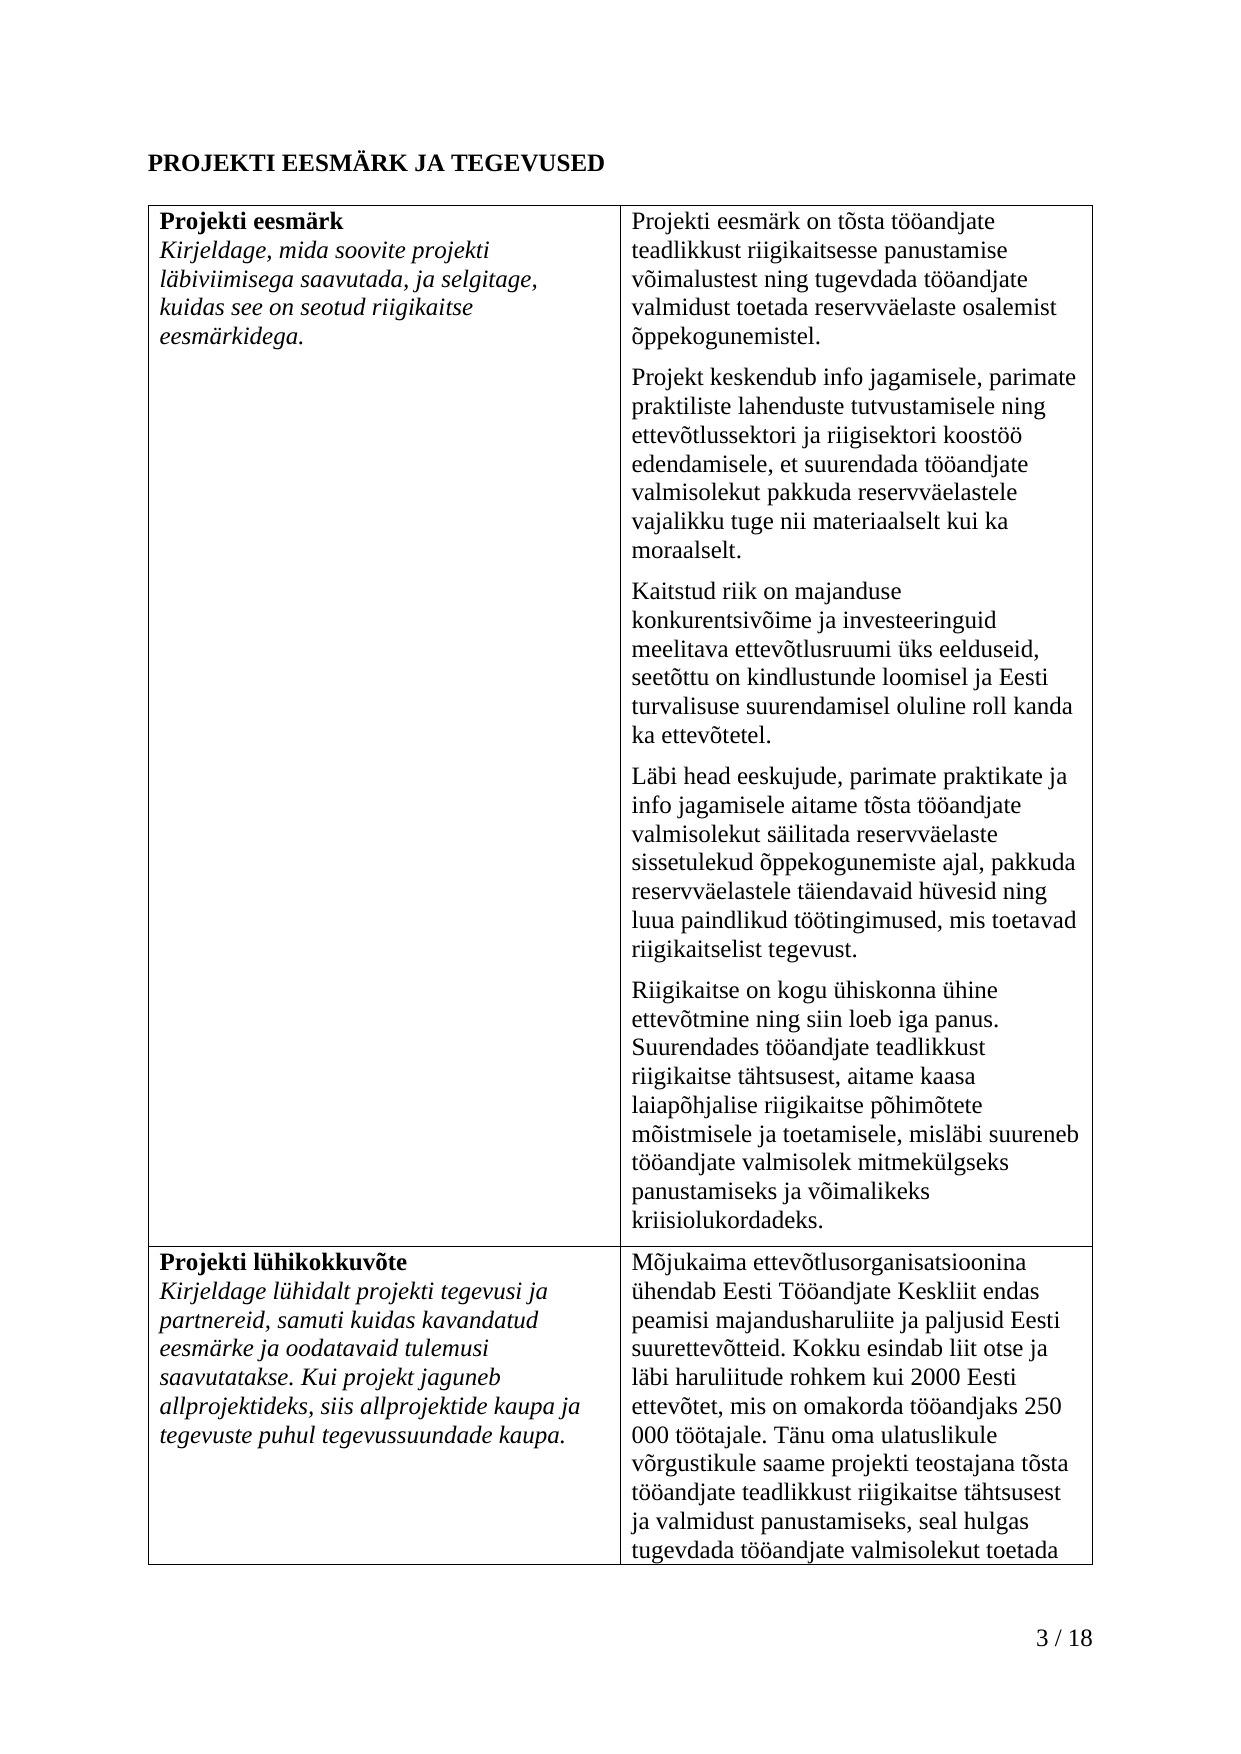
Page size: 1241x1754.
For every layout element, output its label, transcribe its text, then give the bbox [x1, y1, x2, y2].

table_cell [621, 1247, 1092, 1563]
text PROJEKTI EESMÄRK JA TEGEVUSED [148, 148, 1093, 176]
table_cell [149, 1247, 620, 1563]
table_header Projekti eesmärk Kirjeldage, mida soovite projekti läbiviimisega saavutada, ja selgitage, kuidas see on seotud riigikaitse eesmärkidega. [149, 206, 620, 1246]
table_header Projekti eesmärk on tõsta tööandjate teadlikkust riigikaitsesse panustamise võimalustest ning tugevdada tööandjate valmidust toetada reservväelaste osalemist õppekogunemistel. Projekt keskendub info jagamisele, parimate praktiliste lahenduste tutvustamisele ning ettevõtlussektori ja riigisektori koostöö edendamisele, et suurendada tööandjate valmisolekut pakkuda reservväelastele vajalikku tuge nii materiaalselt kui ka moraalselt. Kaitstud riik on majanduse konkurentsivõime ja investeeringuid meelitava ettevõtlusruumi üks eelduseid, seetõttu on kindlustunde loomisel ja Eesti turvalisuse suurendamisel oluline roll kanda ka ettevõtetel. Läbi head eeskujude, parimate praktikate ja info jagamisele aitame tõsta tööandjate valmisolekut säilitada reservväelaste sissetulekud õppekogunemiste ajal, pakkuda reservväelastele täiendavaid hüvesid ning luua paindlikud töötingimused, mis toetavad riigikaitselist tegevust. Riigikaitse on kogu ühiskonna ühine ettevõtmine ning siin loeb iga panus. Suurendades tööandjate teadlikkust riigikaitse tähtsusest, aitame kaasa laiapõhjalise riigikaitse põhimõtete mõistmisele ja toetamisele, misläbi suureneb tööandjate valmisolek mitmekülgseks panustamiseks ja võimalikeks kriisiolukordadeks. [621, 206, 1092, 1246]
